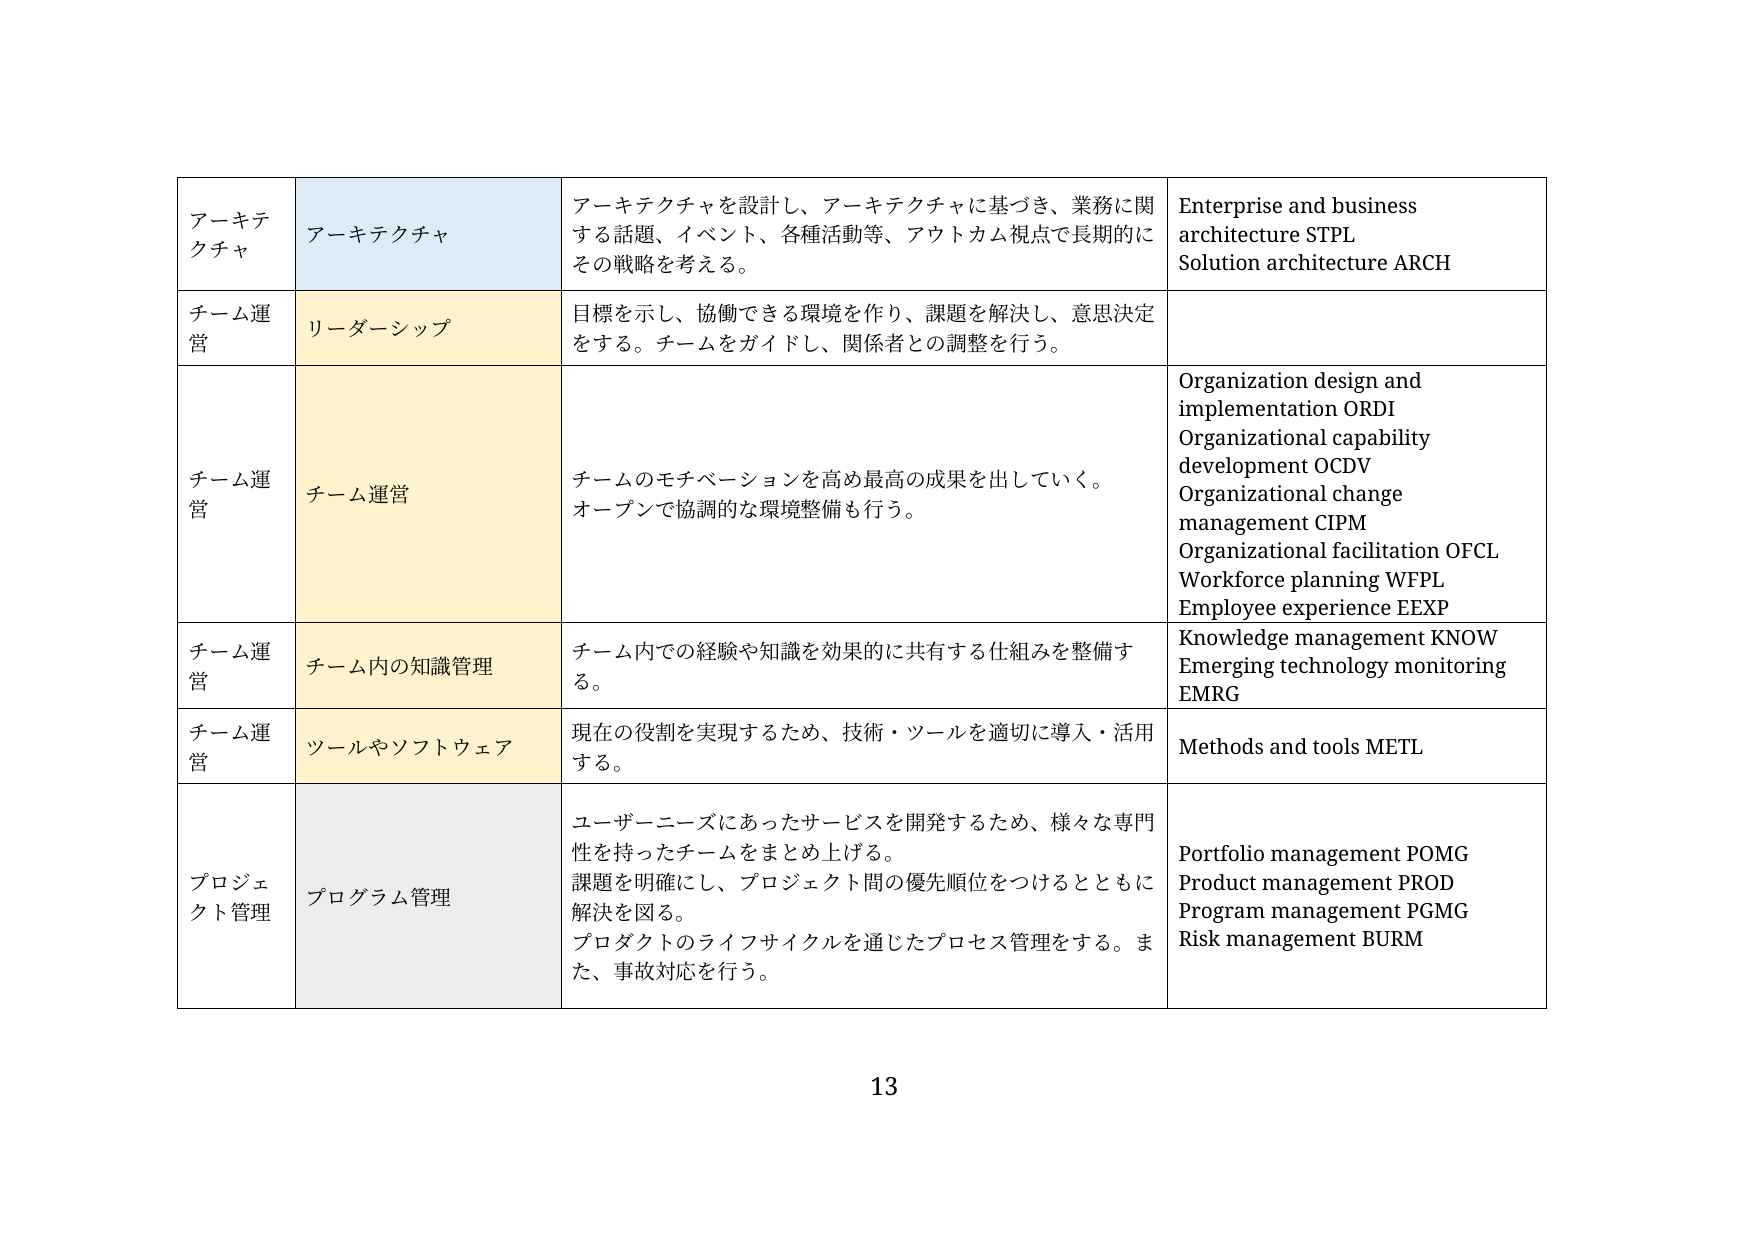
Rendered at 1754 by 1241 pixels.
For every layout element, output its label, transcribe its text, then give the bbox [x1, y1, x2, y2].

table_cell 現在の役割を実現するため、技術・ツールを適切に導入・活用する。 [562, 709, 1167, 783]
table_cell 目標を示し、協働できる環境を作り、課題を解決し、意思決定をする。チームをガイドし、関係者との調整を行う。 [562, 291, 1167, 365]
table_cell チーム内での経験や知識を効果的に共有する仕組みを整備する。 [562, 623, 1167, 708]
table_cell ツールやソフトウェア [296, 709, 561, 783]
table_cell チームのモチベーションを高め最高の成果を出していく。 オープンで協調的な環境整備も行う。 [562, 366, 1167, 622]
table_cell プロジェクト管理 [178, 784, 295, 1008]
table_cell Methods and tools METL [1168, 709, 1546, 783]
table_cell プログラム管理 [296, 784, 561, 1008]
table_cell Enterprise and business architecture STPL Solution architecture ARCH [1168, 178, 1546, 290]
table_cell アーキテクチャ [178, 178, 295, 290]
table_cell チーム運営 [178, 366, 295, 622]
table_cell [1168, 291, 1546, 365]
table_cell アーキテクチャ [296, 178, 561, 290]
table_cell Portfolio management POMG Product management PROD Program management PGMG Risk management BURM [1168, 784, 1546, 1008]
table_cell Knowledge management KNOW Emerging technology monitoring EMRG [1168, 623, 1546, 708]
table_cell チーム運営 [296, 366, 561, 622]
table_cell チーム内の知識管理 [296, 623, 561, 708]
table_cell ユーザーニーズにあったサービスを開発するため、様々な専門性を持ったチームをまとめ上げる。 課題を明確にし、プロジェクト間の優先順位をつけるとともに解決を図る。 プロダクトのライフサイクルを通じたプロセス管理をする。また、事故対応を行う。 [562, 784, 1167, 1008]
table_cell チーム運営 [178, 291, 295, 365]
table_cell アーキテクチャを設計し、アーキテクチャに基づき、業務に関する話題、イベント、各種活動等、アウトカム視点で長期的にその戦略を考える。 [562, 178, 1167, 290]
table_cell Organization design and implementation ORDI Organizational capability development OCDV Organizational change management CIPM Organizational facilitation OFCL Workforce planning WFPL Employee experience EEXP [1168, 366, 1546, 622]
table_cell チーム運営 [178, 709, 295, 783]
table_cell リーダーシップ [296, 291, 561, 365]
table_cell チーム運営 [178, 623, 295, 708]
